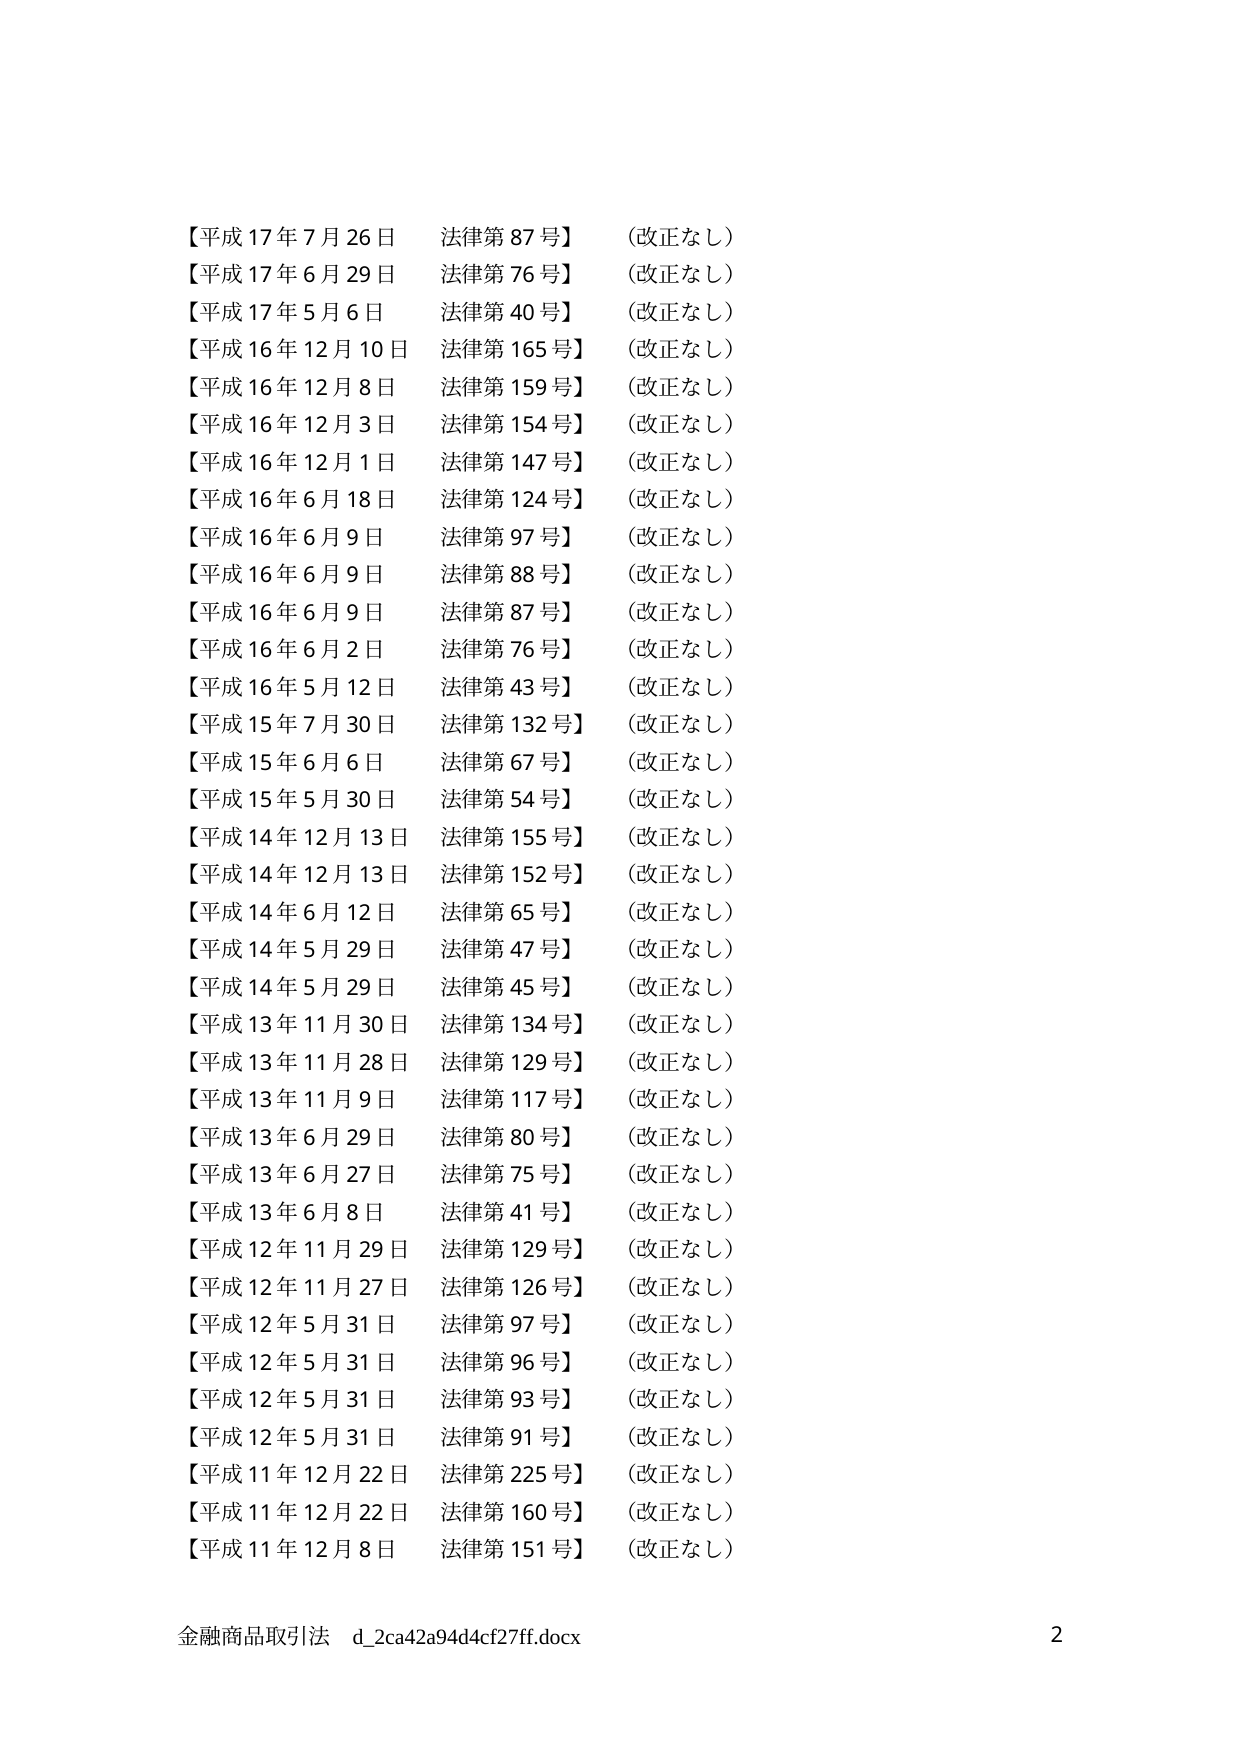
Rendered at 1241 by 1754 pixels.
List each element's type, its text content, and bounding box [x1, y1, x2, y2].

text 【平成16年12月10日 法律第165号】 （改正なし） [177, 329, 1063, 367]
text 【平成13年6月8日 法律第41号】 （改正なし） [177, 1192, 1063, 1229]
text 【平成12年5月31日 法律第93号】 （改正なし） [177, 1379, 1063, 1417]
text 【平成17年7月26日 法律第87号】 （改正なし） [177, 217, 1063, 254]
text 【平成16年6月9日 法律第97号】 （改正なし） [177, 517, 1063, 554]
text 【平成14年6月12日 法律第65号】 （改正なし） [177, 892, 1063, 929]
text 【平成14年5月29日 法律第45号】 （改正なし） [177, 967, 1063, 1004]
text 【平成11年12月8日 法律第151号】 （改正なし） [177, 1529, 1063, 1567]
text 【平成12年5月31日 法律第96号】 （改正なし） [177, 1342, 1063, 1379]
text 【平成14年12月13日 法律第152号】 （改正なし） [177, 854, 1063, 892]
text 【平成16年12月1日 法律第147号】 （改正なし） [177, 442, 1063, 479]
text 【平成13年6月29日 法律第80号】 （改正なし） [177, 1117, 1063, 1154]
text 【平成16年6月2日 法律第76号】 （改正なし） [177, 629, 1063, 667]
text 【平成12年5月31日 法律第97号】 （改正なし） [177, 1304, 1063, 1342]
text 【平成17年6月29日 法律第76号】 （改正なし） [177, 254, 1063, 292]
text 【平成15年7月30日 法律第132号】 （改正なし） [177, 704, 1063, 742]
text 【平成16年5月12日 法律第43号】 （改正なし） [177, 667, 1063, 704]
text 【平成15年5月30日 法律第54号】 （改正なし） [177, 779, 1063, 817]
text 【平成12年11月29日 法律第129号】 （改正なし） [177, 1229, 1063, 1267]
text 【平成14年12月13日 法律第155号】 （改正なし） [177, 817, 1063, 854]
text 【平成13年11月28日 法律第129号】 （改正なし） [177, 1042, 1063, 1079]
text 【平成16年6月9日 法律第87号】 （改正なし） [177, 592, 1063, 629]
text 【平成13年11月30日 法律第134号】 （改正なし） [177, 1004, 1063, 1042]
text 【平成11年12月22日 法律第225号】 （改正なし） [177, 1454, 1063, 1492]
text 【平成12年5月31日 法律第91号】 （改正なし） [177, 1417, 1063, 1454]
text 【平成13年11月9日 法律第117号】 （改正なし） [177, 1079, 1063, 1117]
text 【平成17年5月6日 法律第40号】 （改正なし） [177, 292, 1063, 329]
text 【平成14年5月29日 法律第47号】 （改正なし） [177, 929, 1063, 967]
text 【平成15年6月6日 法律第67号】 （改正なし） [177, 742, 1063, 779]
text 【平成16年12月3日 法律第154号】 （改正なし） [177, 404, 1063, 442]
text 【平成11年12月22日 法律第160号】 （改正なし） [177, 1492, 1063, 1529]
text 【平成16年12月8日 法律第159号】 （改正なし） [177, 367, 1063, 404]
text 【平成16年6月18日 法律第124号】 （改正なし） [177, 479, 1063, 517]
text 【平成12年11月27日 法律第126号】 （改正なし） [177, 1267, 1063, 1304]
text 【平成16年6月9日 法律第88号】 （改正なし） [177, 554, 1063, 592]
text 【平成13年6月27日 法律第75号】 （改正なし） [177, 1154, 1063, 1192]
